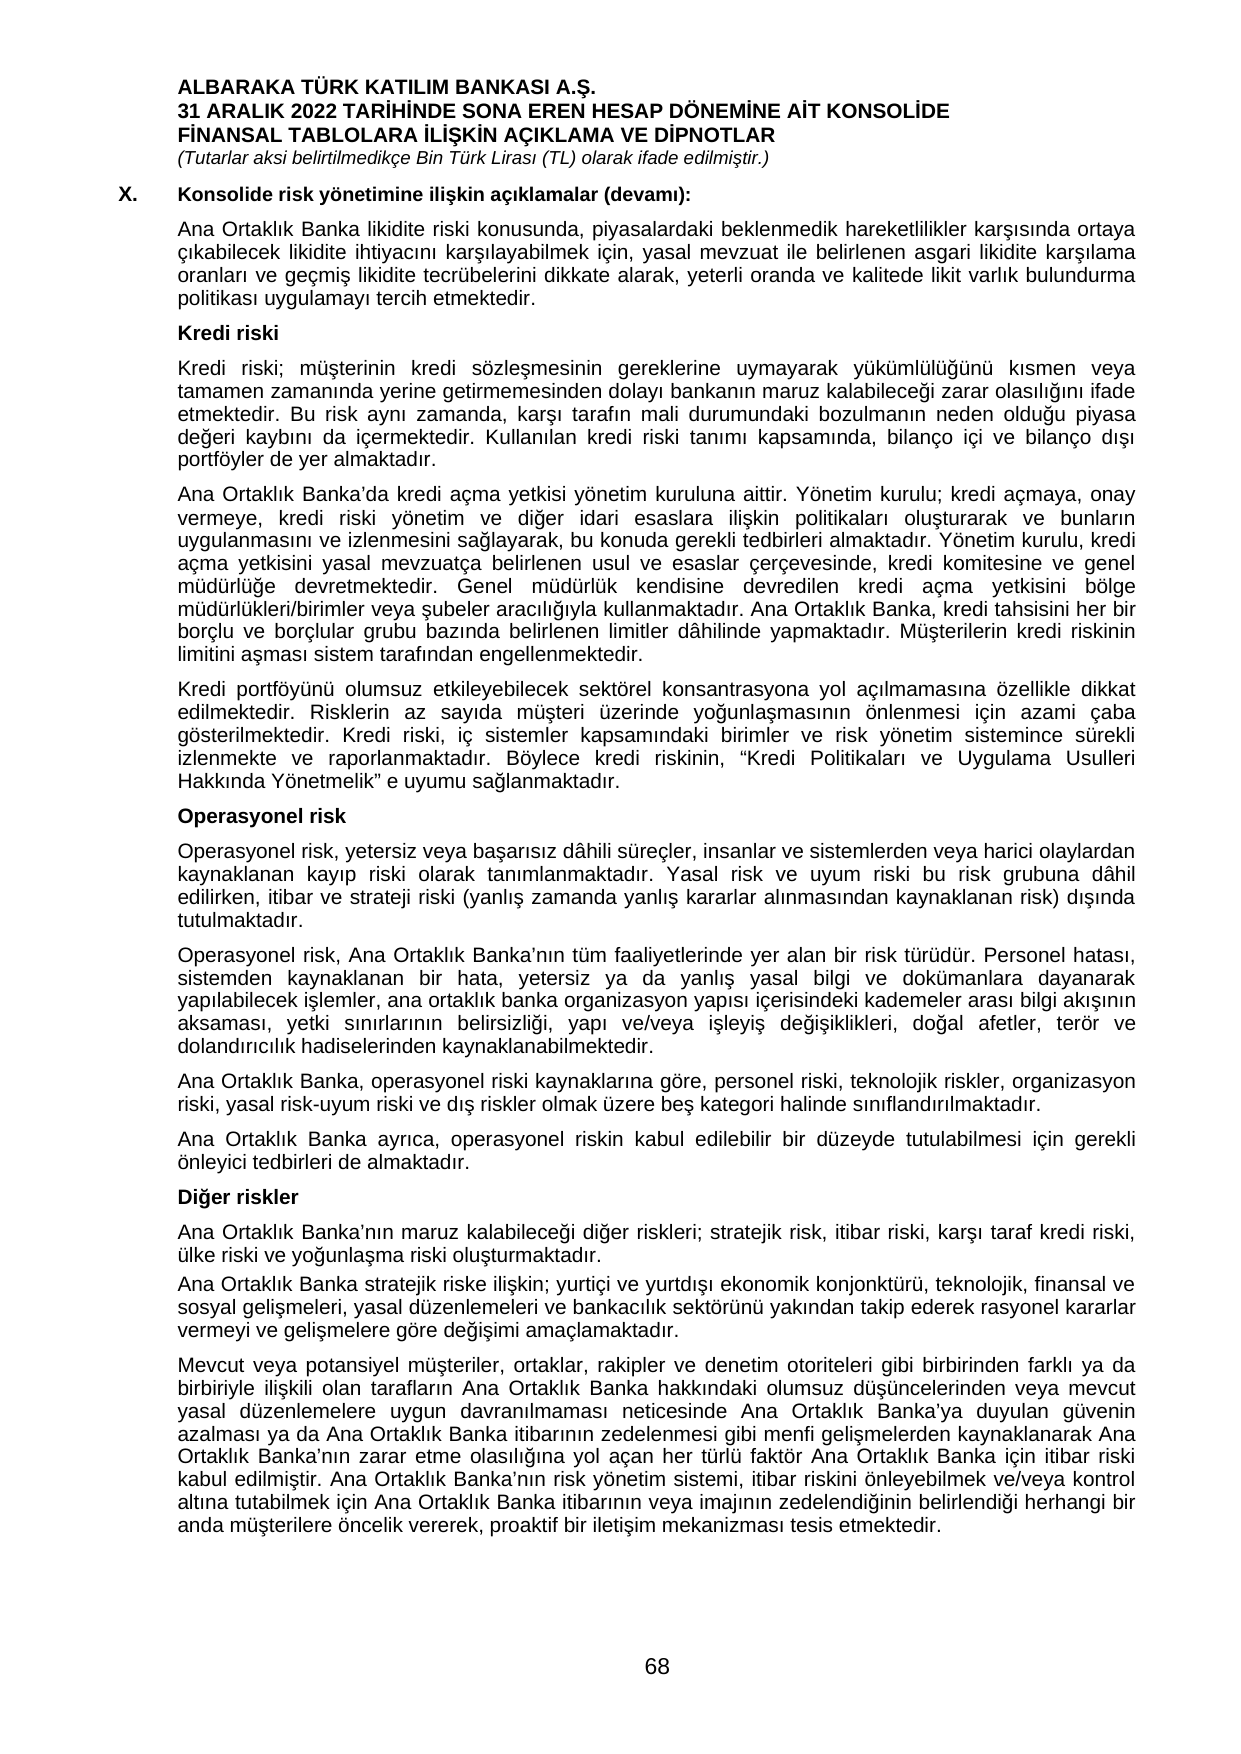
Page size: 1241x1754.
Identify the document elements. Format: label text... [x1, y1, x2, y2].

text Ana Ortaklık Banka likidite riski konusunda, piyasalardaki beklenmedik hareketlilikler karşısında ortaya çıkabilecek likidite ihtiyacını karşılayabilmek için, yasal mevzuat ile belirlenen asgari likidite karşılama oranları ve geçmiş likidite tecrübelerini dikkate alarak, yeterli oranda ve kalitede likit varlık bulundurma politikası uygulamayı tercih etmektedir. [177, 218, 1137, 309]
text Operasyonel risk [177, 805, 1137, 828]
text Ana Ortaklık Banka’nın maruz kalabileceği diğer riskleri; stratejik risk, itibar riski, karşı taraf kredi riski, ülke riski ve yoğunlaşma riski oluşturmaktadır. [177, 1222, 1137, 1267]
text Diğer riskler [177, 1186, 1137, 1209]
text Operasyonel risk, yetersiz veya başarısız dâhili süreçler, insanlar ve sistemlerden veya harici olaylardan kaynaklanan kayıp riski olarak tanımlanmaktadır. Yasal risk ve uyum riski bu risk grubuna dâhil edilirken, itibar ve strateji riski (yanlış zamanda yanlış kararlar alınmasından kaynaklanan risk) dışında tutulmaktadır. [177, 840, 1137, 931]
text Kredi riski; müşterinin kredi sözleşmesinin gereklerine uymayarak yükümlülüğünü kısmen veya tamamen zamanında yerine getirmemesinden dolayı bankanın maruz kalabileceği zarar olasılığını ifade etmektedir. Bu risk aynı zamanda, karşı tarafın mali durumundaki bozulmanın neden olduğu piyasa değeri kaybını da içermektedir. Kullanılan kredi riski tanımı kapsamında, bilanço içi ve bilanço dışı portföyler de yer almaktadır. [177, 357, 1137, 471]
text Kredi portföyünü olumsuz etkileyebilecek sektörel konsantrasyona yol açılmamasına özellikle dikkat edilmektedir. Risklerin az sayıda müşteri üzerinde yoğunlaşmasının önlenmesi için azami çaba gösterilmektedir. Kredi riski, iç sistemler kapsamındaki birimler ve risk yönetim sistemince sürekli izlenmekte ve raporlanmaktadır. Böylece kredi riskinin, “Kredi Politikaları ve Uygulama Usulleri Hakkında Yönetmelik” e uyumu sağlanmaktadır. [177, 679, 1137, 793]
text X. Konsolide risk yönetimine ilişkin açıklamalar (devamı): [118, 181, 1181, 206]
text Ana Ortaklık Banka ayrıca, operasyonel riskin kabul edilebilir bir düzeyde tutulabilmesi için gerekli önleyici tedbirleri de almaktadır. [177, 1128, 1137, 1174]
text Kredi riski [177, 322, 1137, 345]
text Mevcut veya potansiyel müşteriler, ortaklar, rakipler ve denetim otoriteleri gibi birbirinden farklı ya da birbiriyle ilişkili olan tarafların Ana Ortaklık Banka hakkındaki olumsuz düşüncelerinden veya mevcut yasal düzenlemelere uygun davranılmaması neticesinde Ana Ortaklık Banka’ya duyulan güvenin azalması ya da Ana Ortaklık Banka itibarının zedelenmesi gibi menfi gelişmelerden kaynaklanarak Ana Ortaklık Banka’nın zarar etme olasılığına yol açan her türlü faktör Ana Ortaklık Banka için itibar riski kabul edilmiştir. Ana Ortaklık Banka’nın risk yönetim sistemi, itibar riskini önleyebilmek ve/veya kontrol altına tutabilmek için Ana Ortaklık Banka itibarının veya imajının zedelendiğinin belirlendiği herhangi bir anda müşterilere öncelik vererek, proaktif bir iletişim mekanizması tesis etmektedir. [177, 1354, 1137, 1537]
text Ana Ortaklık Banka’da kredi açma yetkisi yönetim kuruluna aittir. Yönetim kurulu; kredi açmaya, onay vermeye, kredi riski yönetim ve diğer idari esaslara ilişkin politikaları oluşturarak ve bunların uygulanmasını ve izlenmesini sağlayarak, bu konuda gerekli tedbirleri almaktadır. Yönetim kurulu, kredi açma yetkisini yasal mevzuatça belirlenen usul ve esaslar çerçevesinde, kredi komitesine ve genel müdürlüğe devretmektedir. Genel müdürlük kendisine devredilen kredi açma yetkisini bölge müdürlükleri/birimler veya şubeler aracılığıyla kullanmaktadır. Ana Ortaklık Banka, kredi tahsisini her bir borçlu ve borçlular grubu bazında belirlenen limitler dâhilinde yapmaktadır. Müşterilerin kredi riskinin limitini aşması sistem tarafından engellenmektedir. [177, 484, 1137, 666]
text Operasyonel risk, Ana Ortaklık Banka’nın tüm faaliyetlerinde yer alan bir risk türüdür. Personel hatası, sistemden kaynaklanan bir hata, yetersiz ya da yanlış yasal bilgi ve dokümanlara dayanarak yapılabilecek işlemler, ana ortaklık banka organizasyon yapısı içerisindeki kademeler arası bilgi akışının aksaması, yetki sınırlarının belirsizliği, yapı ve/veya işleyiş değişiklikleri, doğal afetler, terör ve dolandırıcılık hadiselerinden kaynaklanabilmektedir. [177, 944, 1137, 1058]
text Ana Ortaklık Banka stratejik riske ilişkin; yurtiçi ve yurtdışı ekonomik konjonktürü, teknolojik, finansal ve sosyal gelişmeleri, yasal düzenlemeleri ve bankacılık sektörünü yakından takip ederek rasyonel kararlar vermeyi ve gelişmelere göre değişimi amaçlamaktadır. [177, 1273, 1137, 1342]
text Ana Ortaklık Banka, operasyonel riski kaynaklarına göre, personel riski, teknolojik riskler, organizasyon riski, yasal risk-uyum riski ve dış riskler olmak üzere beş kategori halinde sınıflandırılmaktadır. [177, 1070, 1137, 1116]
